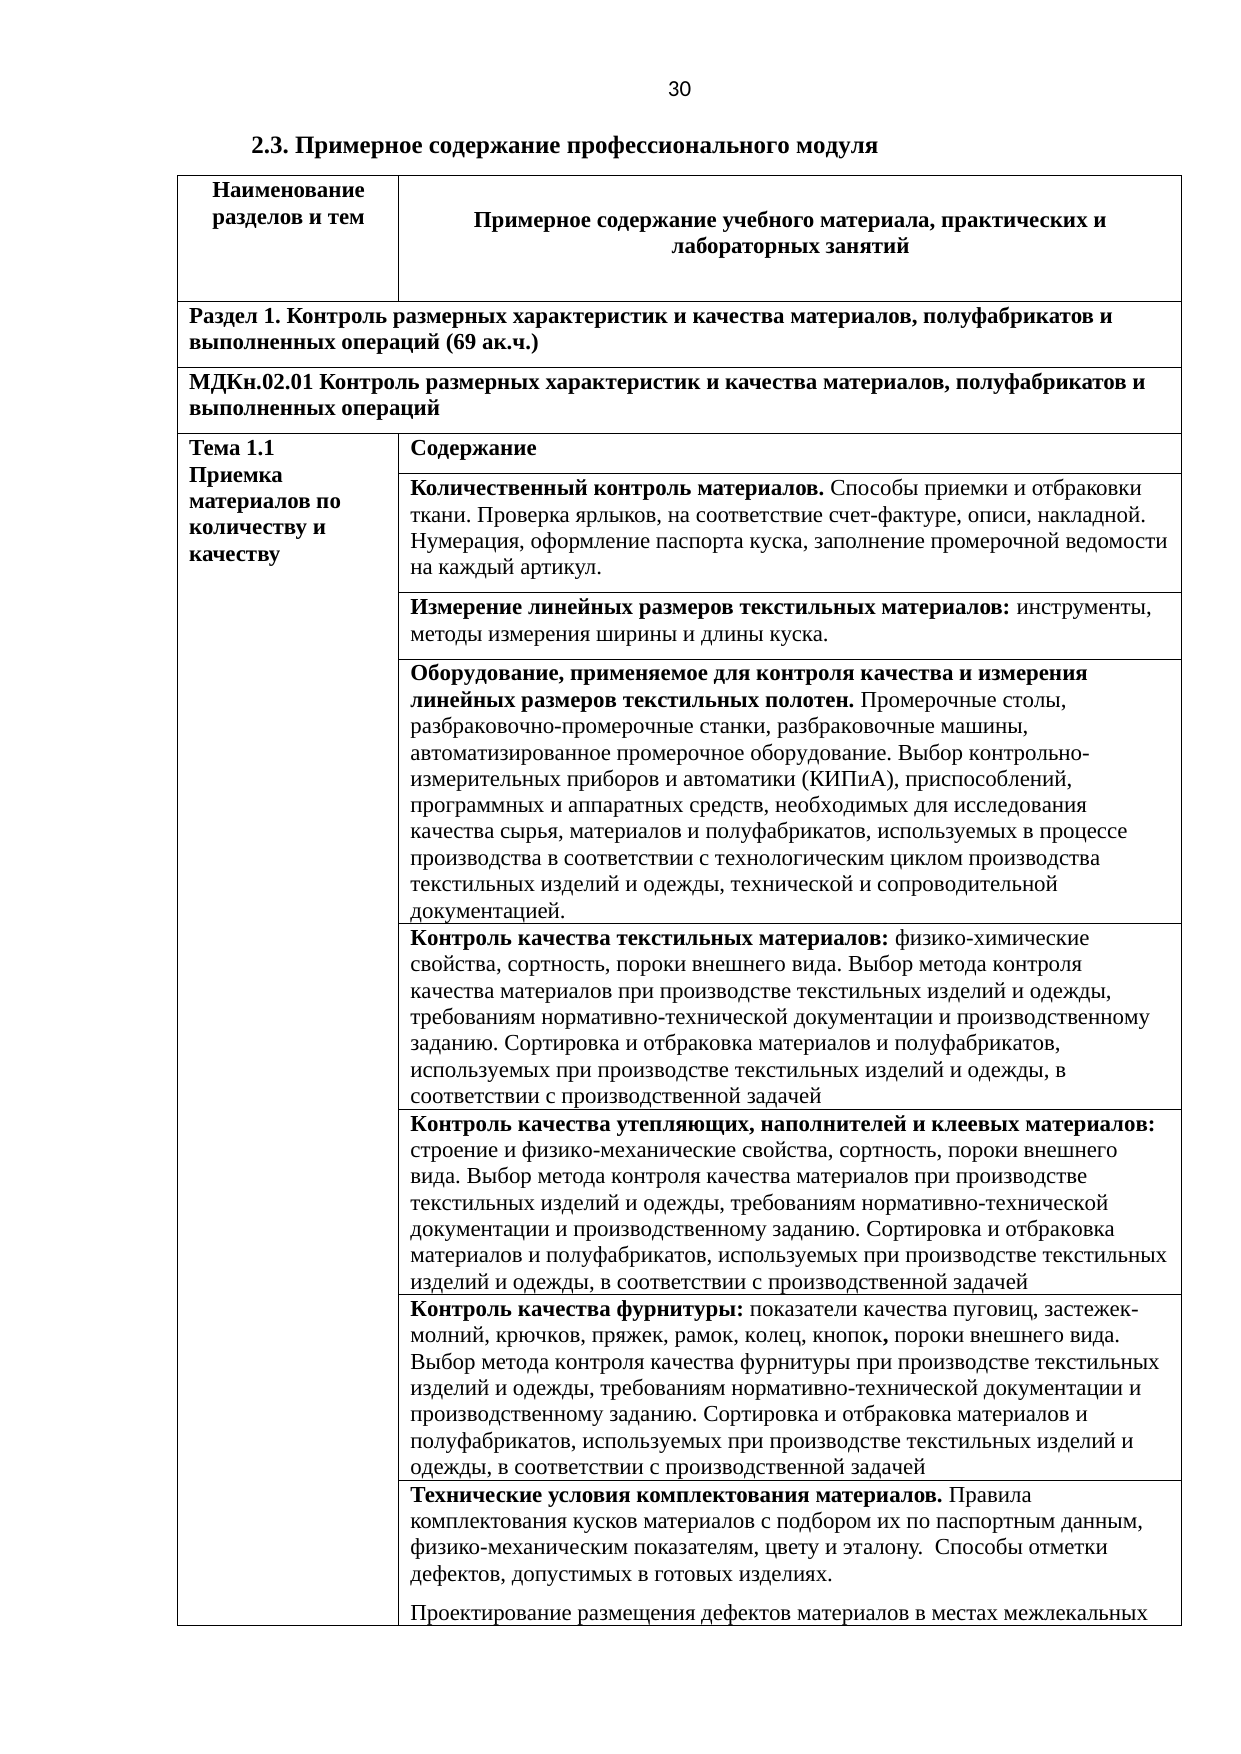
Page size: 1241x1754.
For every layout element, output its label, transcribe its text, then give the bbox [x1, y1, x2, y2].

table_cell Оборудование, применяемое для контроля качества и измерения линейных размеров текстильных полотен. Промерочные столы, разбраковочно-промерочные станки, разбраковочные машины, автоматизированное промерочное оборудование. Выбор контрольно-измерительных приборов и автоматики (КИПиА), приспособлений, программных и аппаратных средств, необходимых для исследования качества сырья, материалов и полуфабрикатов, используемых в процессе производства в соответствии с технологическим циклом производства текстильных изделий и одежды, технической и сопроводительной документацией. [399, 660, 1181, 923]
table_cell Контроль качества текстильных материалов: физико-химические свойства, сортность, пороки внешнего вида. Выбор метода контроля качества материалов при производстве текстильных изделий и одежды, требованиям нормативно-технической документации и производственному заданию. Сортировка и отбраковка материалов и полуфабрикатов, используемых при производстве текстильных изделий и одежды, в соответствии с производственной задачей [399, 924, 1181, 1108]
table_cell Содержание [399, 434, 1181, 473]
table_cell Количественный контроль материалов. Способы приемки и отбраковки ткани. Проверка ярлыков, на соответствие счет-фактуре, описи, накладной. Нумерация, оформление паспорта куска, заполнение промерочной ведомости на каждый артикул. [399, 474, 1181, 592]
table_cell Контроль качества фурнитуры: показатели качества пуговиц, застежек-молний, крючков, пряжек, рамок, колец, кнопок, пороки внешнего вида. Выбор метода контроля качества фурнитуры при производстве текстильных изделий и одежды, требованиям нормативно-технической документации и производственному заданию. Сортировка и отбраковка материалов и полуфабрикатов, используемых при производстве текстильных изделий и одежды, в соответствии с производственной задачей [399, 1295, 1181, 1479]
table_cell Измерение линейных размеров текстильных материалов: инструменты, методы измерения ширины и длины куска. [399, 593, 1181, 658]
table_cell Тема 1.1 Приемка материалов по количеству и качеству [178, 434, 398, 1625]
table_cell Раздел 1. Контроль размерных характеристик и качества материалов, полуфабрикатов и выполненных операций (69 ак.ч.) [178, 302, 1181, 367]
table_header Примерное содержание учебного материала, практических и лабораторных занятий [399, 176, 1181, 301]
table_header Наименование разделов и тем [178, 176, 398, 301]
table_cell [399, 1481, 1181, 1625]
table_cell МДКн.02.01 Контроль размерных характеристик и качества материалов, полуфабрикатов и выполненных операций [178, 368, 1181, 433]
text 2.3. Примерное содержание профессионального модуля [177, 130, 1181, 159]
table_cell Контроль качества утепляющих, наполнителей и клеевых материалов: строение и физико-механические свойства, сортность, пороки внешнего вида. Выбор метода контроля качества материалов при производстве текстильных изделий и одежды, требованиям нормативно-технической документации и производственному заданию. Сортировка и отбраковка материалов и полуфабрикатов, используемых при производстве текстильных изделий и одежды, в соответствии с производственной задачей [399, 1110, 1181, 1294]
